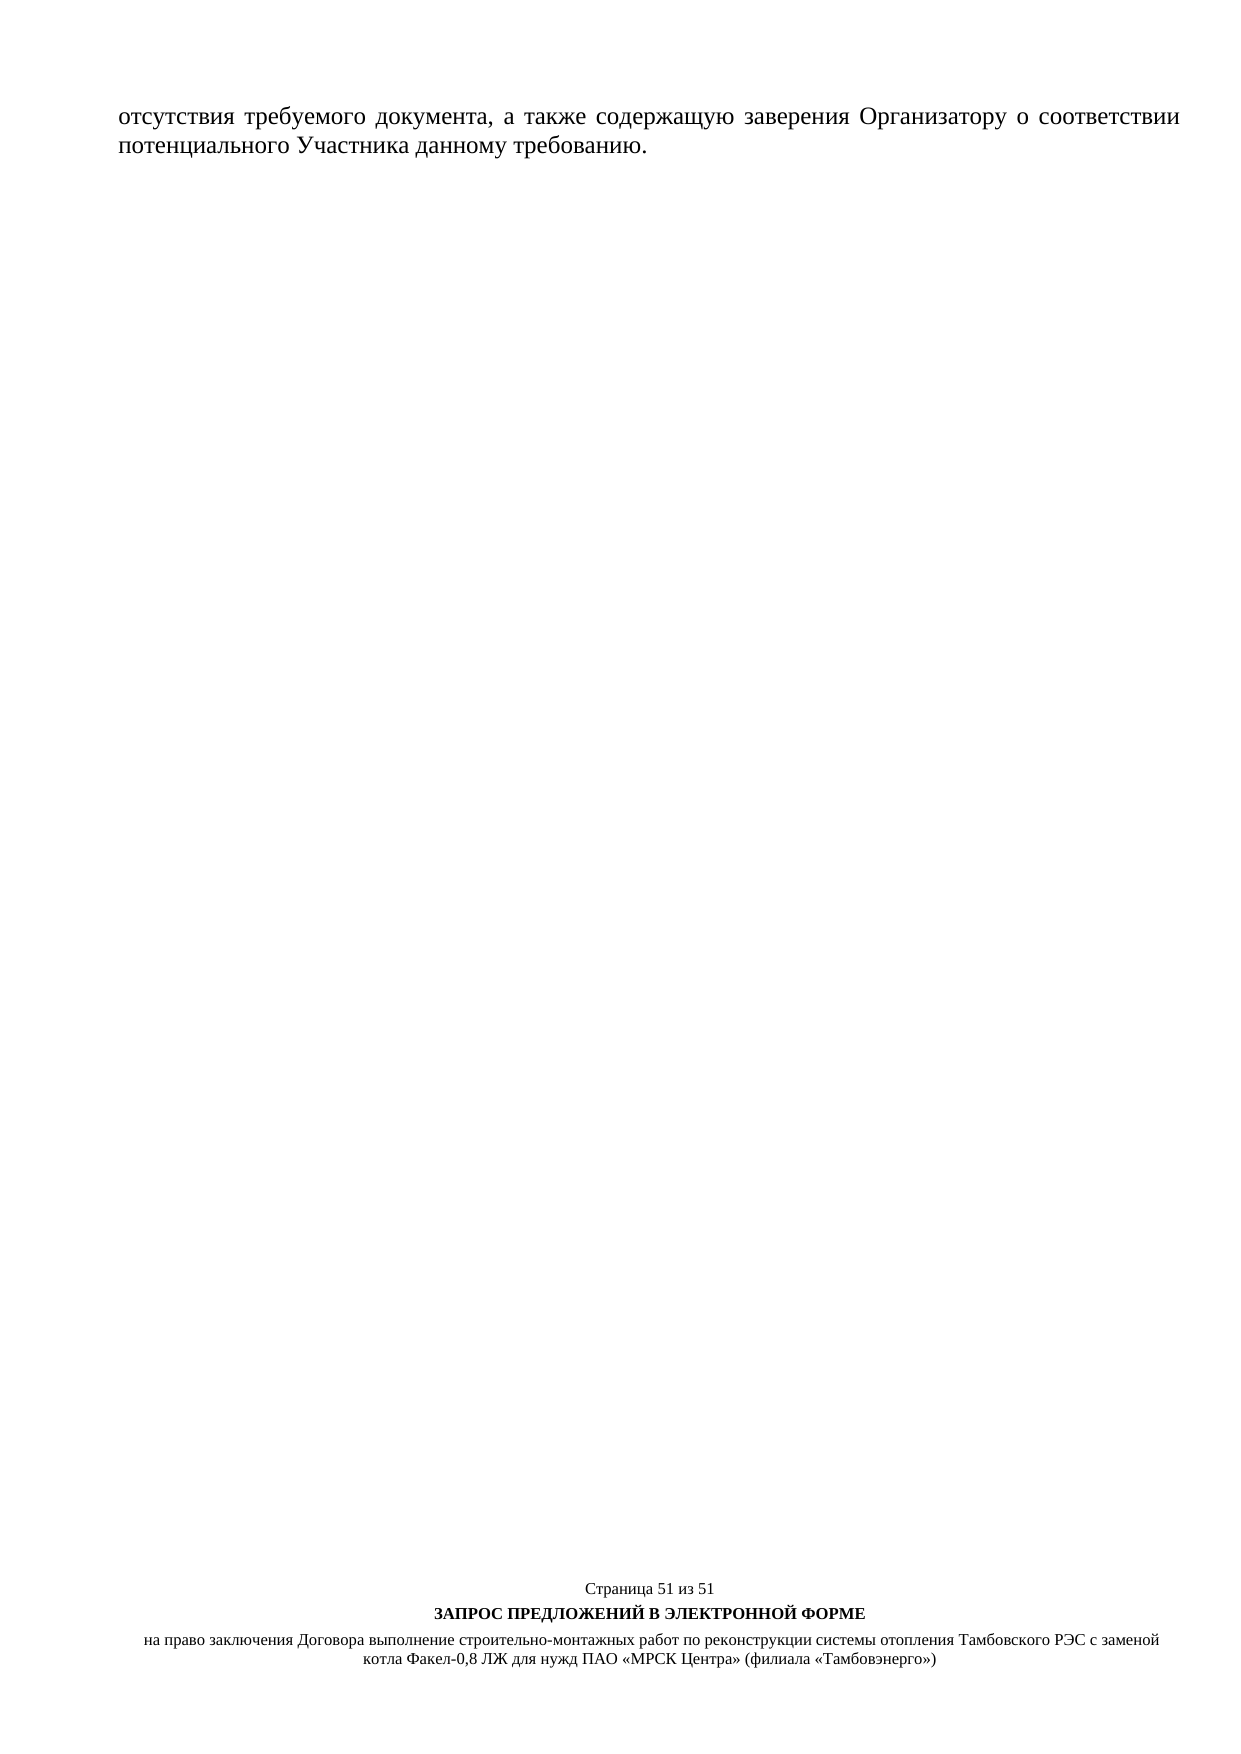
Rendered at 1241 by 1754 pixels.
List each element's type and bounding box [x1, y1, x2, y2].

text [118, 101, 1181, 159]
